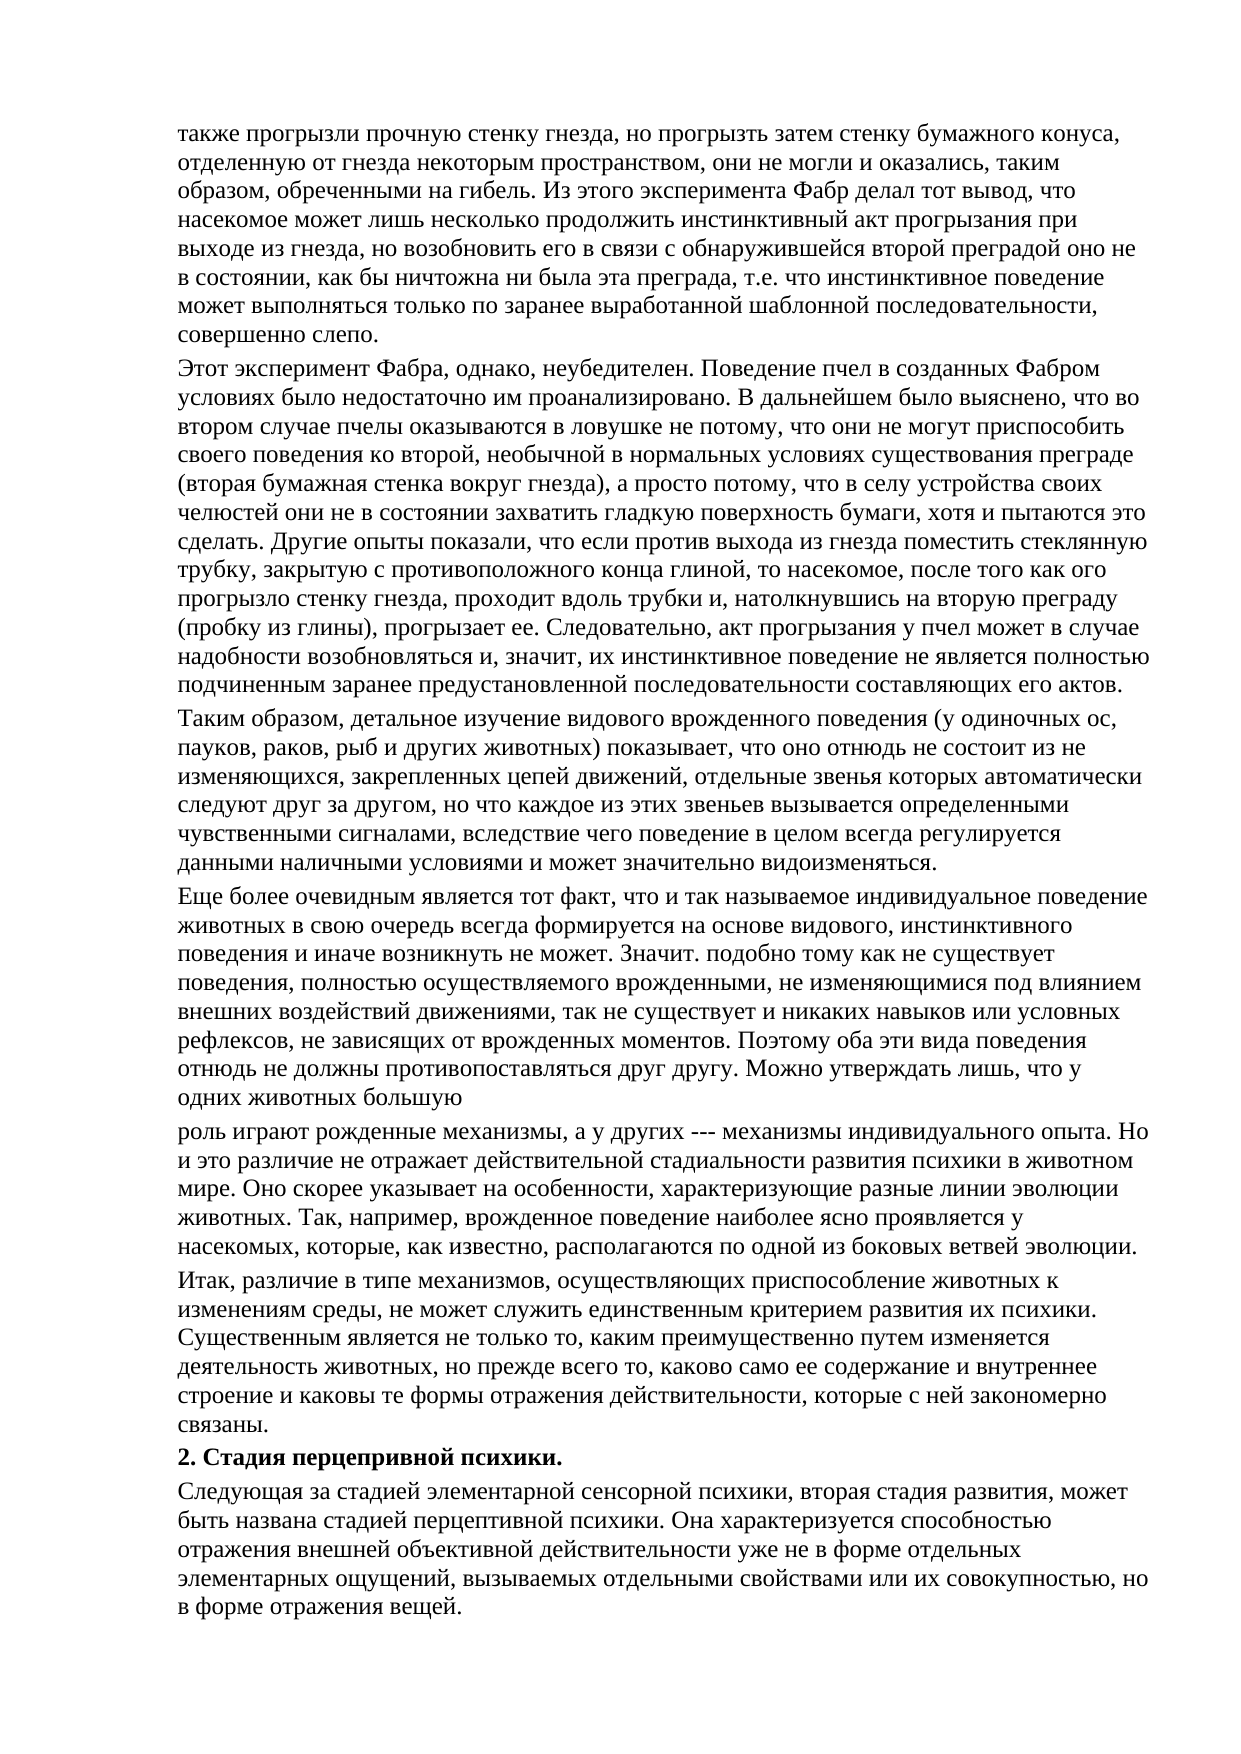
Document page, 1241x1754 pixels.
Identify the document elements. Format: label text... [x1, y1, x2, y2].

subtitle 2. Стадия перцепривной психики. [177, 1442, 1152, 1471]
text Таким образом, детальное изучение видового врожденного поведения (у одиночных ос, пауков, раков, рыб и других животных) показывает, что оно отнюдь не состоит из не изменяющихся, закрепленных цепей движений, отдельные звенья которых автоматически следуют друг за другом, но что каждое из этих звеньев вызывается определенными чувственными сигналами, вследствие чего поведение в целом всегда регулируется данными наличными условиями и может значительно видоизменяться. [177, 703, 1152, 876]
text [177, 118, 1152, 348]
text Итак, различие в типе механизмов, осуществляющих приспособление животных к изменениям среды, не может служить единственным критерием развития их психики. Существенным является не только то, каким преимущественно путем изменяется деятельность животных, но прежде всего то, каково само ее содержание и внутреннее строение и каковы те формы отражения действительности, которые с ней закономерно связаны. [177, 1265, 1152, 1437]
text Следующая за стадией элементарной сенсорной психики, вторая стадия развития, может быть названа стадией перцептивной психики. Она характеризуется способностью отражения внешней объективной действительности уже не в форме отдельных элементарных ощущений, вызываемых отдельными свойствами или их совокупностью, но в форме отражения вещей. [177, 1476, 1152, 1620]
text роль играют рожденные механизмы, а у других --- механизмы индивидуального опыта. Но и это различие не отражает действительной стадиальности развития психики в животном мире. Оно скорее указывает на особенности, характеризующие разные линии эволюции животных. Так, например, врожденное поведение наиболее ясно проявляется у насекомых, которые, как известно, располагаются по одной из боковых ветвей эволюции. [177, 1116, 1152, 1260]
text Этот эксперимент Фабра, однако, неубедителен. Поведение пчел в созданных Фабром условиях было недостаточно им проанализировано. В дальнейшем было выяснено, что во втором случае пчелы оказываются в ловушке не потому, что они не могут приспособить своего поведения ко второй, необычной в нормальных условиях существования преграде (вторая бумажная стенка вокруг гнезда), а просто потому, что в селу устройства своих челюстей они не в состоянии захватить гладкую поверхность бумаги, хотя и пытаются это сделать. Другие опыты показали, что если против выхода из гнезда поместить стеклянную трубку, закрытую с противоположного конца глиной, то насекомое, после того как ого прогрызло стенку гнезда, проходит вдоль трубки и, натолкнувшись на вторую преграду (пробку из глины), прогрызает ее. Следовательно, акт прогрызания у пчел может в случае надобности возобновляться и, значит, их инстинктивное поведение не является полностью подчиненным заранее предустановленной последовательности составляющих его актов. [177, 353, 1152, 698]
text Еще более очевидным является тот факт, что и так называемое индивидуальное поведение животных в свою очередь всегда формируется на основе видового, инстинктивного поведения и иначе возникнуть не может. Значит. подобно тому как не существует поведения, полностью осуществляемого врожденными, не изменяющимися под влиянием внешних воздействий движениями, так не существует и никаких навыков или условных рефлексов, не зависящих от врожденных моментов. Поэтому оба эти вида поведения отнюдь не должны противопоставляться друг другу. Можно утверждать лишь, что у одних животных большую [177, 881, 1152, 1111]
